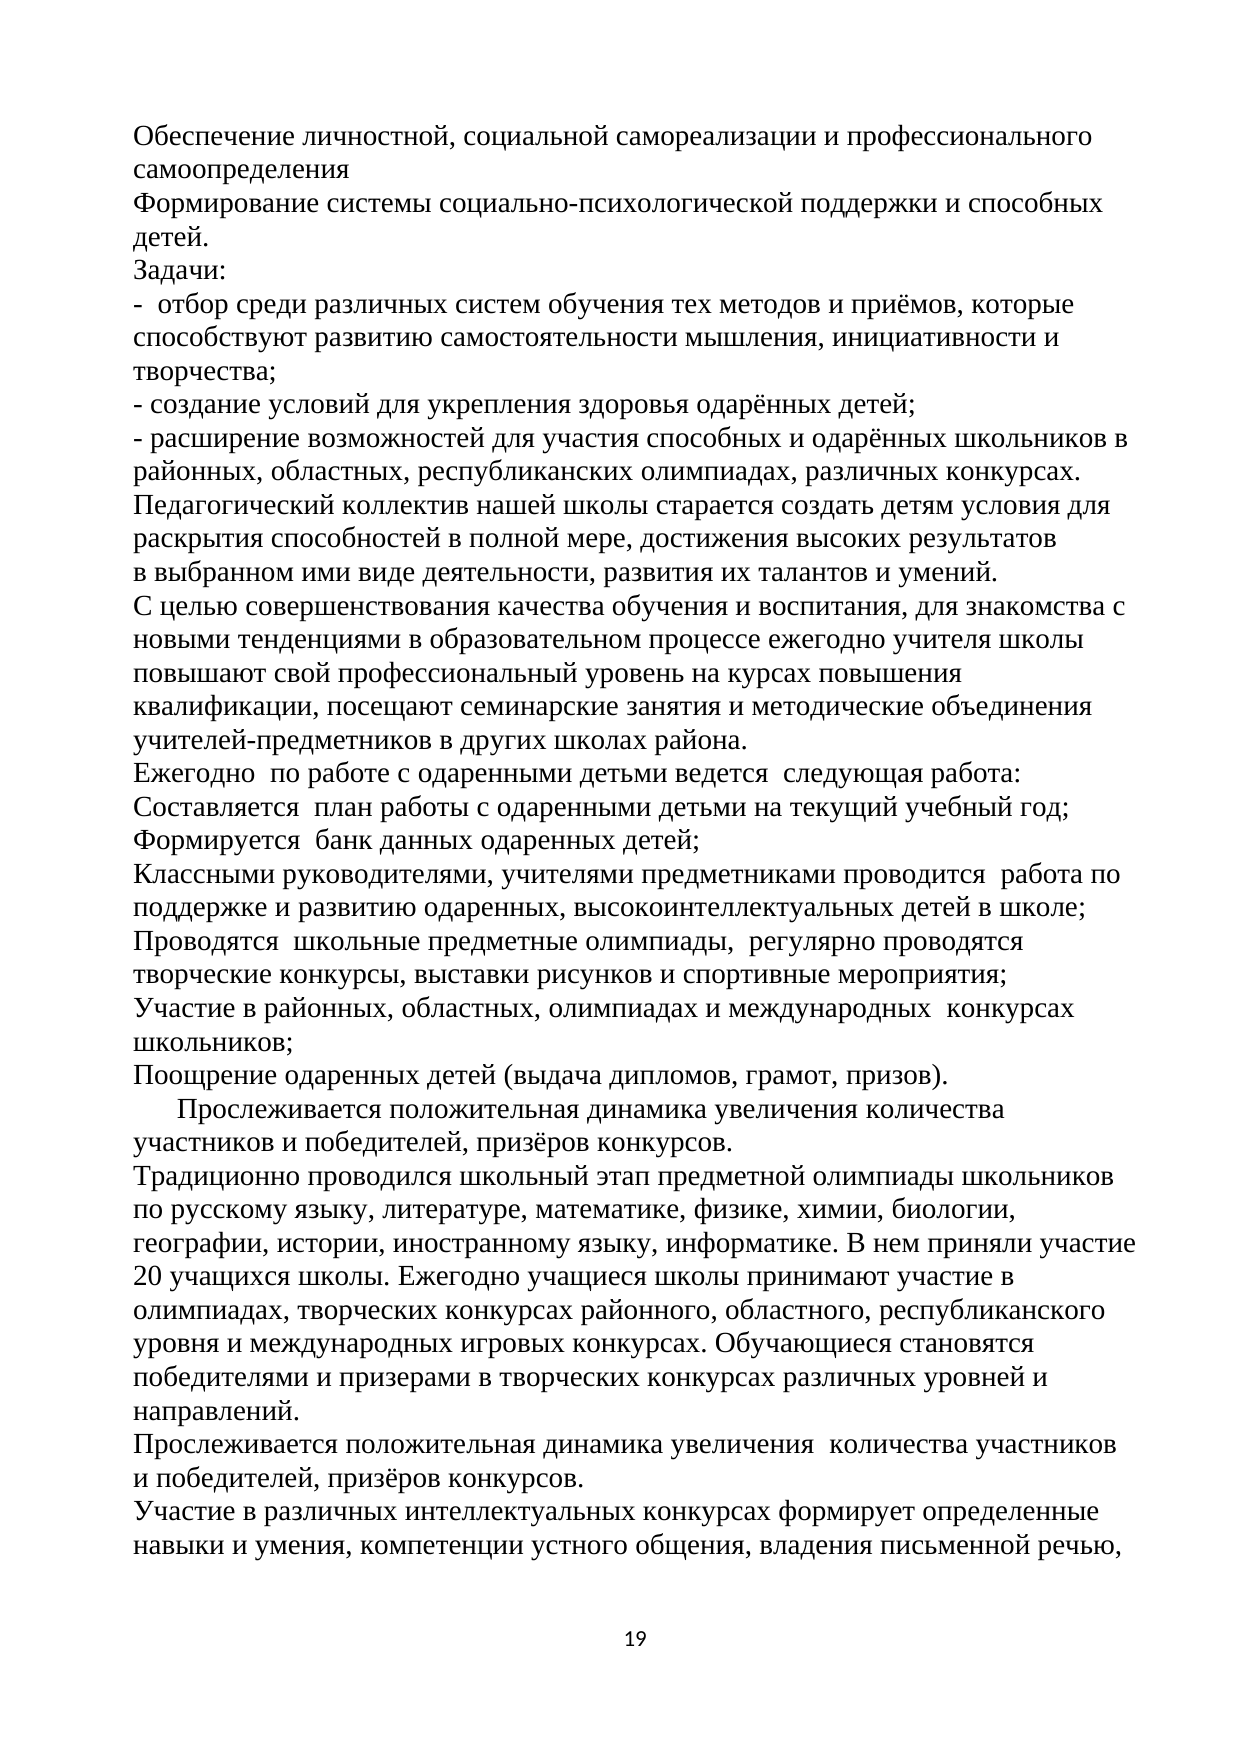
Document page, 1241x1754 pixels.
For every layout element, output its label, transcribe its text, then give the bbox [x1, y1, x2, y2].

text Прослеживается положительная динамика увеличения количества участников и победителей, призёров конкурсов. [133, 1091, 1137, 1158]
text С целью совершенствования качества обучения и воспитания, для знакомства с новыми тенденциями в образовательном процессе ежегодно учителя школы повышают свой профессиональный уровень на курсах повышения квалификации, посещают семинарские занятия и методические объединения учителей-предметников в других школах района. [133, 588, 1137, 755]
text Составляется план работы с одаренными детьми на текущий учебный год; [133, 789, 1137, 822]
text Ежегодно по работе с одаренными детьми ведется следующая работа: [133, 755, 1137, 789]
text - создание условий для укрепления здоровья одарённых детей; [133, 386, 1137, 420]
text Обеспечение личностной, социальной самореализации и профессионального самоопределения [133, 118, 1137, 185]
text - отбор среди различных систем обучения тех методов и приёмов, которые способствуют развитию самостоятельности мышления, инициативности и творчества; [133, 286, 1137, 386]
text - расширение возможностей для участия способных и одарённых школьников в районных, областных, республиканских олимпиадах, различных конкурсах. [133, 420, 1137, 487]
text Формирование системы социально-психологической поддержки и способных детей. [133, 185, 1137, 252]
text Формируется банк данных одаренных детей; [133, 822, 1137, 856]
text Задачи: [133, 252, 1137, 286]
text Поощрение одаренных детей (выдача дипломов, грамот, призов). [133, 1057, 1137, 1091]
text Классными руководителями, учителями предметниками проводится работа по поддержке и развитию одаренных, высокоинтеллектуальных детей в школе; [133, 856, 1137, 923]
text Участие в районных, областных, олимпиадах и международных конкурсах школьников; [133, 990, 1137, 1057]
text Педагогический коллектив нашей школы старается создать детям условия для раскрытия способностей в полной мере, достижения высоких результатов в выбранном ими виде деятельности, развития их талантов и умений. [133, 487, 1137, 588]
text Прослеживается положительная динамика увеличения количества участников и победителей, призёров конкурсов. [133, 1426, 1137, 1493]
text Проводятся школьные предметные олимпиады, регулярно проводятся творческие конкурсы, выставки рисунков и спортивные мероприятия; [133, 923, 1137, 990]
text Традиционно проводился школьный этап предметной олимпиады школьников по русскому языку, литературе, математике, физике, химии, биологии, географии, истории, иностранному языку, информатике. В нем приняли участие 20 учащихся школы. Ежегодно учащиеся школы принимают участие в олимпиадах, творческих конкурсах районного, областного, республиканского уровня и международных игровых конкурсах. Обучающиеся становятся победителями и призерами в творческих конкурсах различных уровней и направлений. [133, 1158, 1137, 1426]
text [133, 1493, 1137, 1560]
